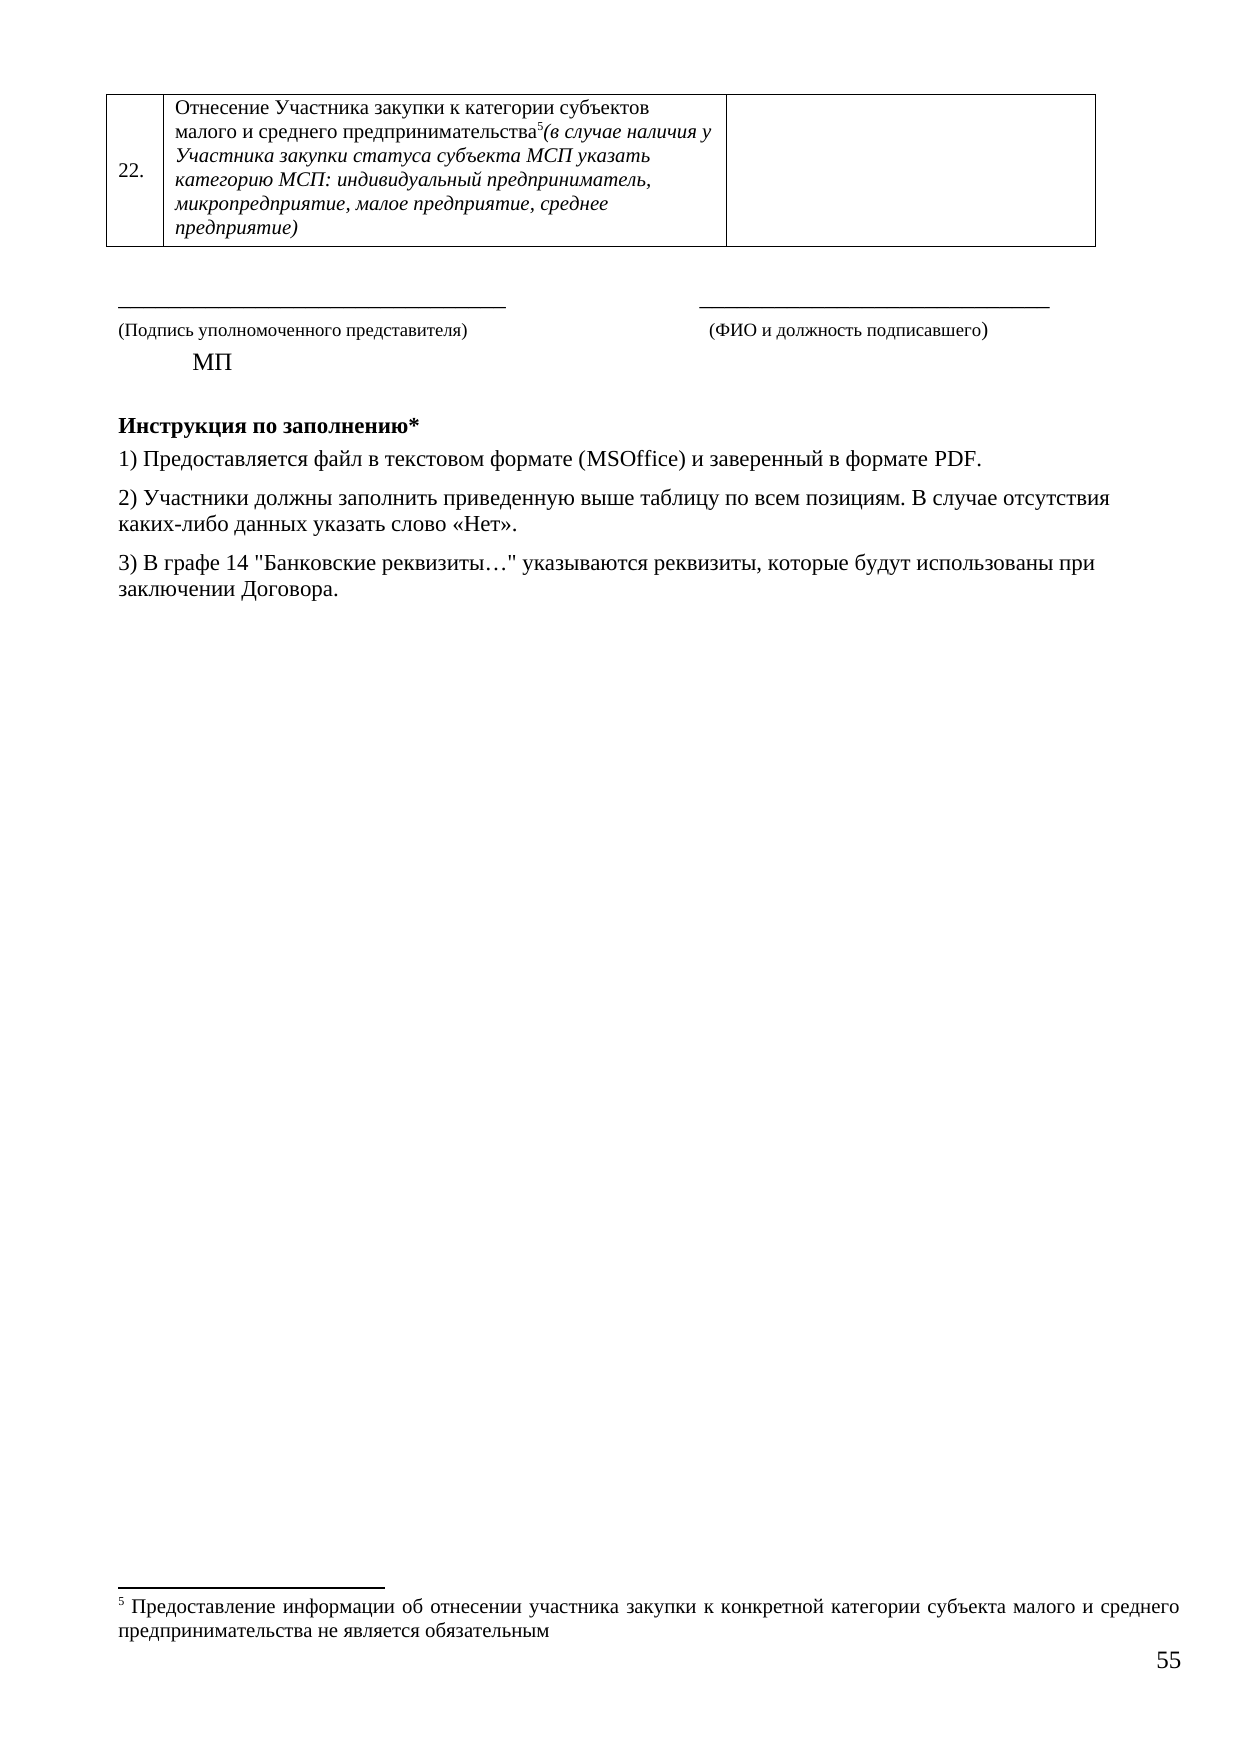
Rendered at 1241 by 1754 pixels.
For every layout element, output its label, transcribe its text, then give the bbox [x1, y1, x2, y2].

table_cell [727, 95, 1095, 246]
table_cell [107, 95, 163, 246]
text 1) Предоставляется файл в текстовом формате (MSOffice) и заверенный в формате PDF. [118, 445, 1178, 471]
text 2) Участники должны заполнить приведенную выше таблицу по всем позициям. В случае отсутствия каких-либо данных указать слово «Нет». [118, 484, 1178, 536]
text (Подпись уполномоченного представителя) (ФИО и должность подписавшего) [118, 317, 1178, 341]
text Инструкция по заполнению* [118, 412, 1178, 439]
text МП [118, 347, 1178, 376]
text _______________________________ ____________________________ [118, 282, 1178, 310]
table_cell Отнесение Участника закупки к категории субъектов малого и среднего предпринимательства(в случае наличия у Участника закупки статуса субъекта МСП указать категорию МСП: индивидуальный предприниматель, микропредприятие, малое предприятие, среднее предприятие) [164, 95, 726, 246]
text 3) В графе 14 "Банковские реквизиты…" указываются реквизиты, которые будут использованы при заключении Договора. [118, 549, 1178, 602]
